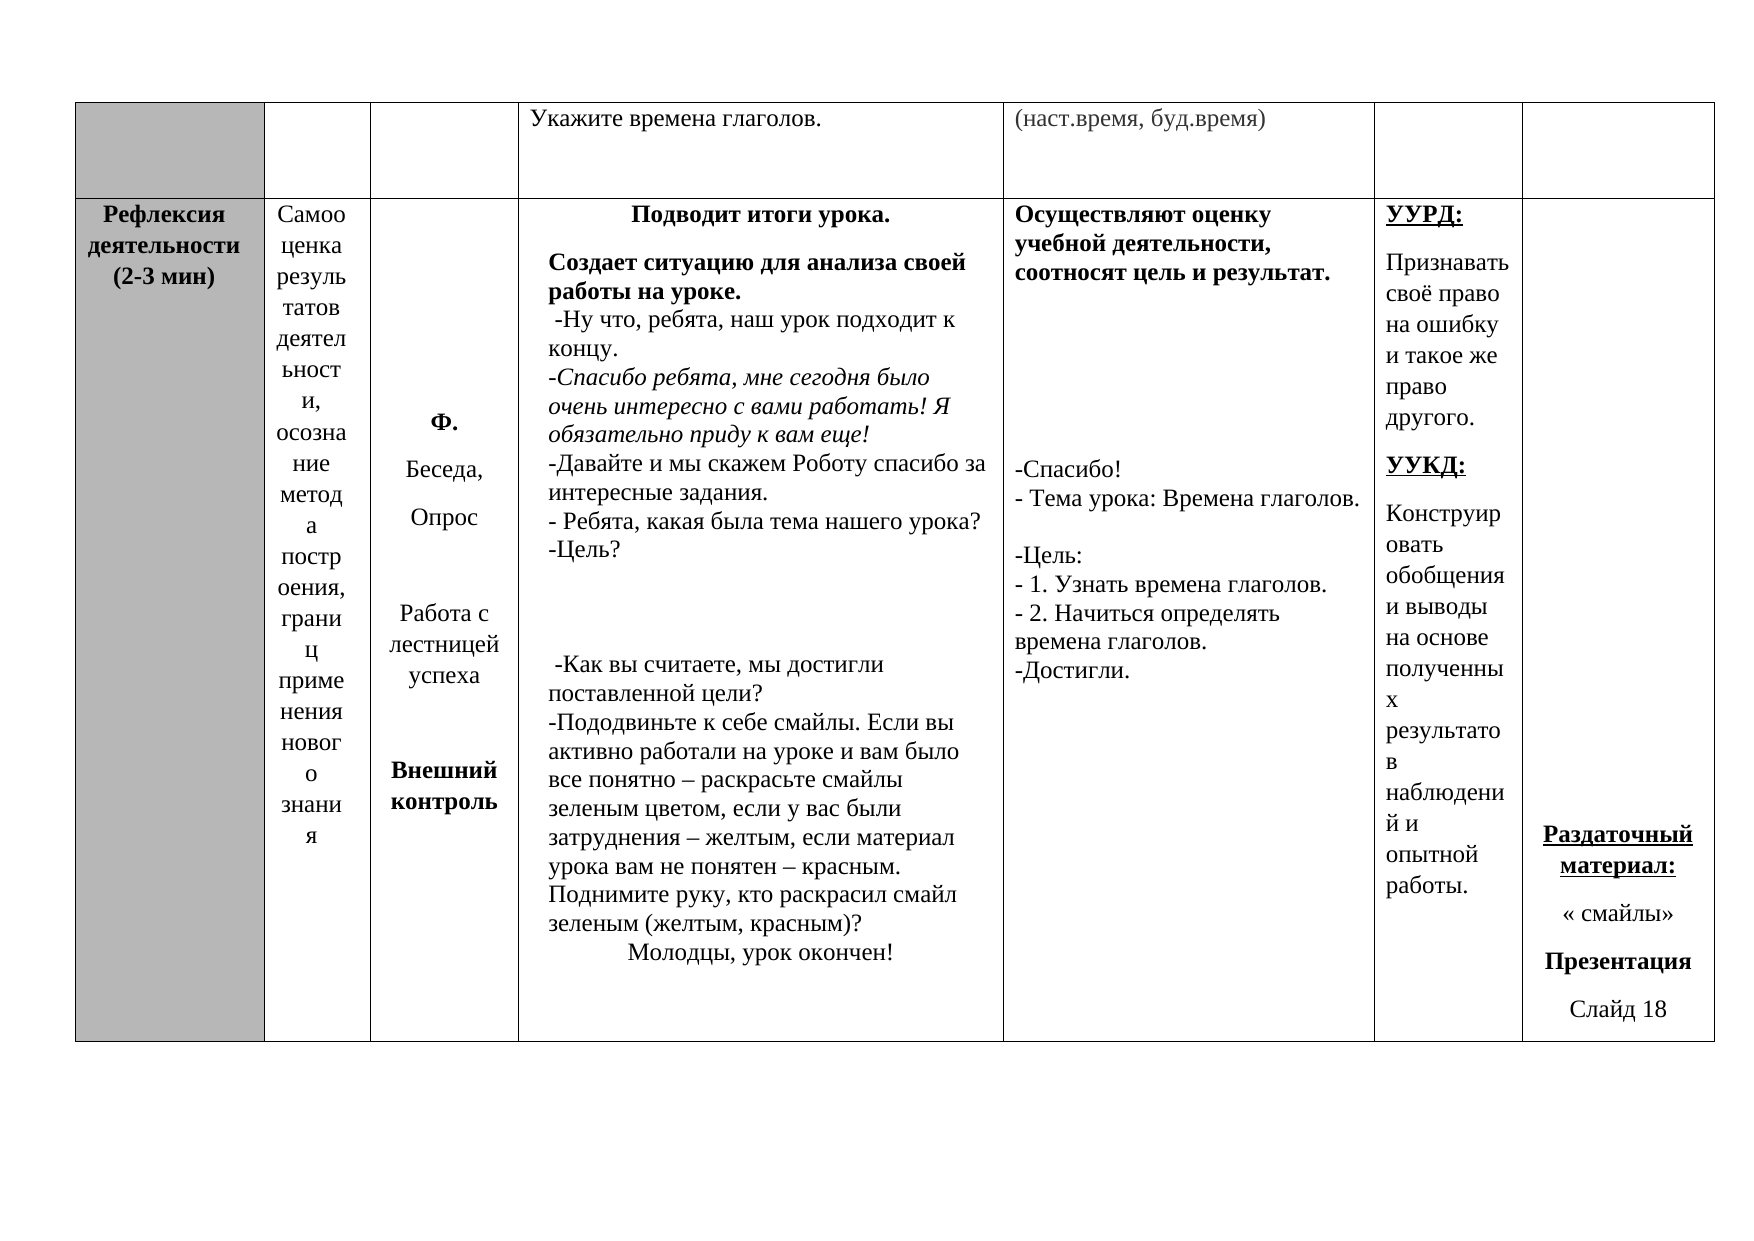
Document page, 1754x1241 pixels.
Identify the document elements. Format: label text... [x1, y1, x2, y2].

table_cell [1004, 103, 1374, 198]
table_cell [371, 103, 518, 198]
table_cell Раздаточный материал: « смайлы» Презентация Слайд 18 [1523, 199, 1714, 1041]
table_cell Ф. Беседа, Опрос Работа с лестницей успеха Внешний контроль [371, 199, 518, 1041]
table_cell Осуществляют оценку учебной деятельности, соотносят цель и результат. -Спасибо! - Тема урока: Времена глаголов. -Цель: - 1. Узнать времена глаголов. - 2. Начиться определять времена глаголов. -Достигли. [1004, 199, 1374, 1041]
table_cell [519, 103, 1003, 198]
table_cell Рефлексия деятельности (2-3 мин) [76, 199, 264, 1041]
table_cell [1375, 103, 1522, 198]
table_cell УУРД: Признавать своё право на ошибку и такое же право другого. УУКД: Конструировать обобщения и выводы на основе полученных результатов наблюдений и опытной работы. [1375, 199, 1522, 1041]
table_cell Самооценка результатов деятельности, осознание метода построения, границ применения нового знания [265, 199, 370, 1041]
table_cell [1523, 103, 1714, 198]
table_cell Подводит итоги урока. Молодцы, урок окончен! [519, 199, 1003, 1041]
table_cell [76, 103, 264, 198]
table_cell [265, 103, 370, 198]
